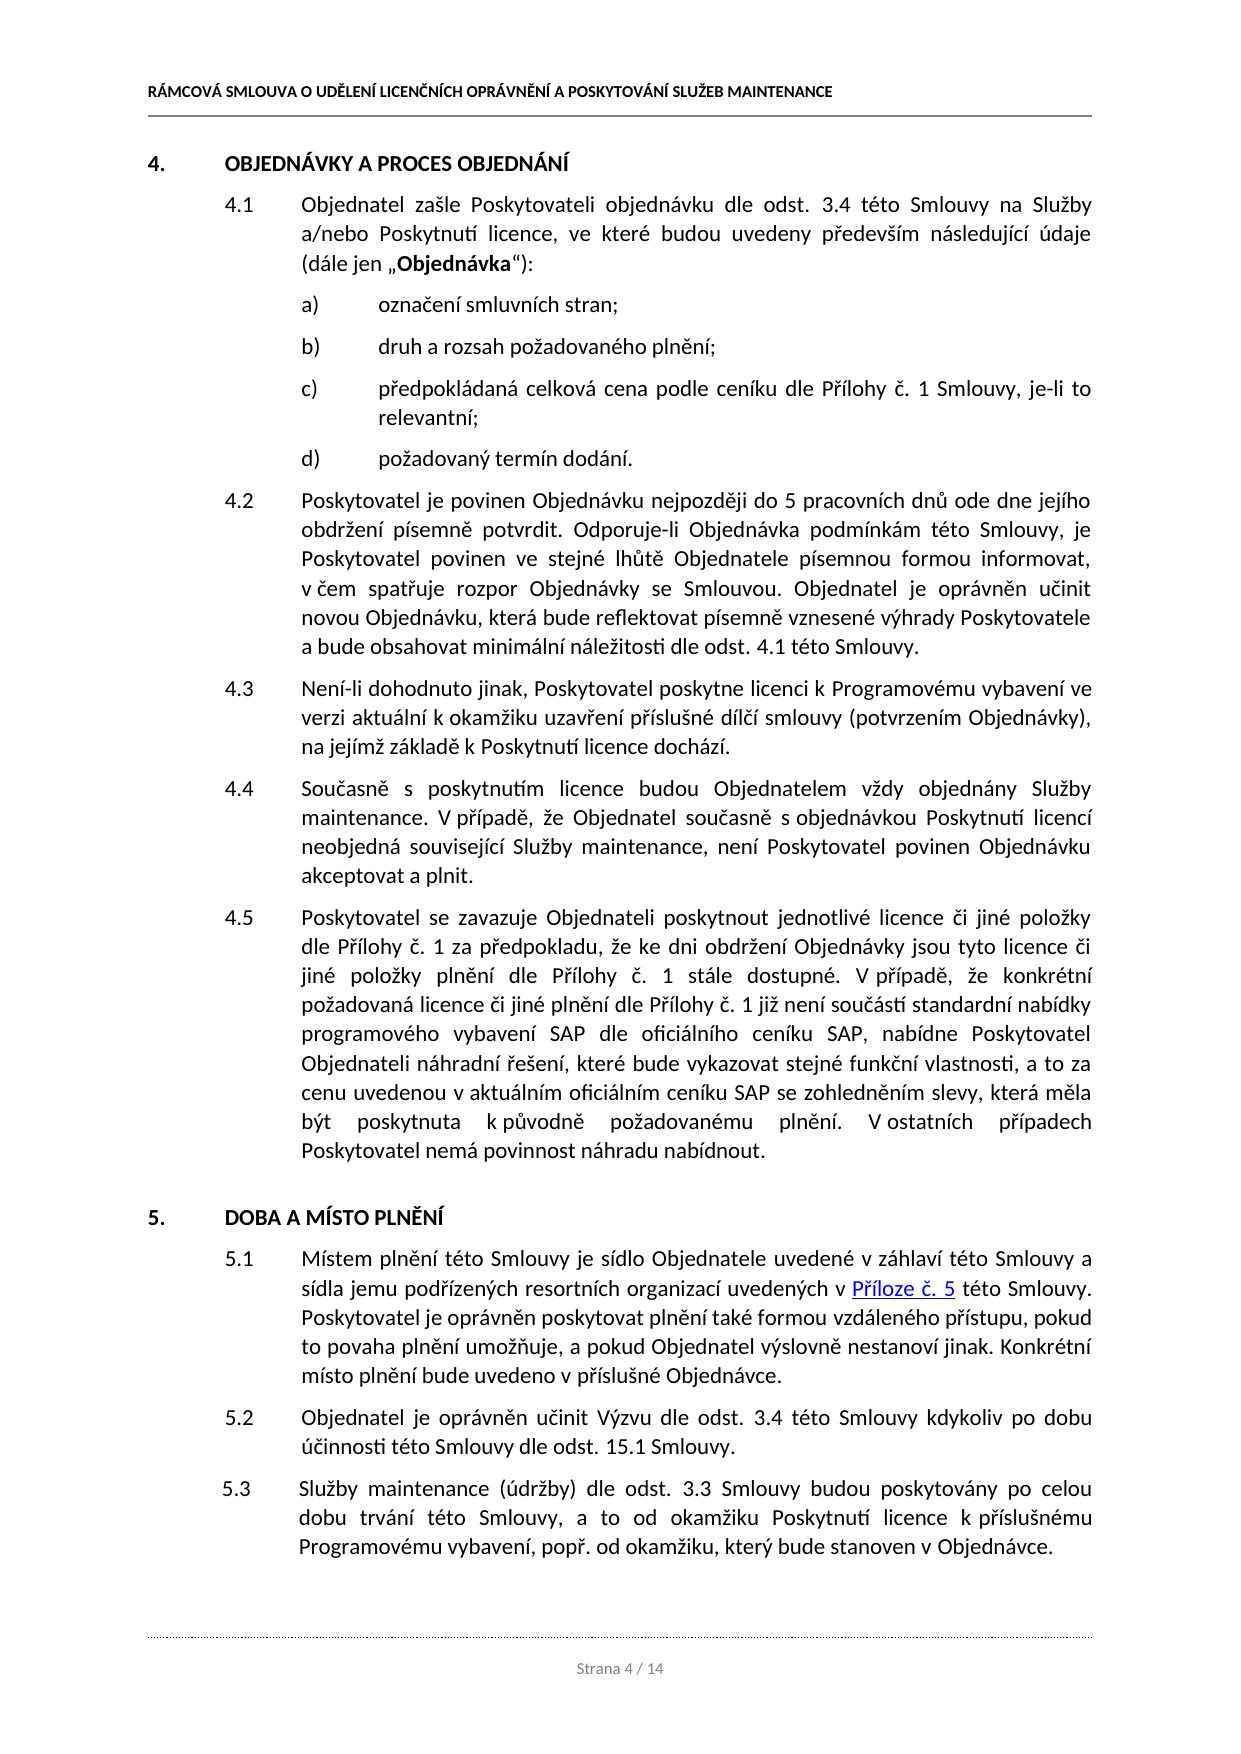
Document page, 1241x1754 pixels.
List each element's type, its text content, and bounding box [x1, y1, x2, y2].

text Poskytovatel je povinen Objednávku nejpozději do 5 pracovních dnů ode dne jejího obdržení písemně potvrdit. Odporuje-li Objednávka podmínkám této Smlouvy, je Poskytovatel povinen ve stejné lhůtě Objednatele písemnou formou informovat, v čem spatřuje rozpor Objednávky se Smlouvou. Objednatel je oprávněn učinit novou Objednávku, která bude reflektovat písemně vznesené výhrady Poskytovatele a bude obsahovat minimální náležitosti dle odst. 4.1 této Smlouvy. [224, 485, 1092, 660]
text Služby maintenance (údržby) dle odst. 3.3 Smlouvy budou poskytovány po celou dobu trvání této Smlouvy, a to od okamžiku Poskytnutí licence k příslušnému Programovému vybavení, popř. od okamžiku, který bude stanoven v Objednávce. [222, 1473, 1092, 1560]
text Není-li dohodnuto jinak, Poskytovatel poskytne licenci k Programovému vybavení ve verzi aktuální k okamžiku uzavření příslušné dílčí smlouvy (potvrzením Objednávky), na jejímž základě k Poskytnutí licence dochází. [224, 673, 1092, 760]
list označení smluvních stran; [301, 289, 1092, 318]
text Objednatel je oprávněn učinit Výzvu dle odst. 3.4 této Smlouvy kdykoliv po dobu účinnosti této Smlouvy dle odst. 15.1 Smlouvy. [224, 1402, 1092, 1460]
text Současně s poskytnutím licence budou Objednatelem vždy objednány Služby maintenance. V případě, že Objednatel současně s objednávkou Poskytnutí licencí neobjedná související Služby maintenance, není Poskytovatel povinen Objednávku akceptovat a plnit. [224, 773, 1092, 889]
list předpokládaná celková cena podle ceníku dle Přílohy č. 1 Smlouvy, je-li to relevantní; [301, 373, 1092, 431]
text OBJEDNÁVKY A PROCES OBJEDNÁNÍ [148, 148, 1092, 177]
text Objednatel zašle Poskytovateli objednávku dle odst. 3.4 této Smlouvy na Služby a/nebo Poskytnutí licence, ve které budou uvedeny především následující údaje (dále jen „Objednávka“): [224, 189, 1092, 277]
text DOBA A MÍSTO PLNĚNÍ [148, 1202, 1092, 1231]
list požadovaný termín dodání. [301, 443, 1092, 473]
list druh a rozsah požadovaného plnění; [301, 331, 1092, 360]
text Poskytovatel se zavazuje Objednateli poskytnout jednotlivé licence či jiné položky dle Přílohy č. 1 za předpokladu, že ke dni obdržení Objednávky jsou tyto licence či jiné položky plnění dle Přílohy č. 1 stále dostupné. V případě, že konkrétní požadovaná licence či jiné plnění dle Přílohy č. 1 již není součástí standardní nabídky programového vybavení SAP dle oficiálního ceníku SAP, nabídne Poskytovatel Objednateli náhradní řešení, které bude vykazovat stejné funkční vlastnosti, a to za cenu uvedenou v aktuálním oficiálním ceníku SAP se zohledněním slevy, která měla být poskytnuta k původně požadovanému plnění. V ostatních případech Poskytovatel nemá povinnost náhradu nabídnout. [224, 902, 1092, 1164]
text Místem plnění této Smlouvy je sídlo Objednatele uvedené v záhlaví této Smlouvy a sídla jemu podřízených resortních organizací uvedených v Příloze č. 5 této Smlouvy. Poskytovatel je oprávněn poskytovat plnění také formou vzdáleného přístupu, pokud to povaha plnění umožňuje, a pokud Objednatel výslovně nestanoví jinak. Konkrétní místo plnění bude uvedeno v příslušné Objednávce. [224, 1243, 1092, 1389]
